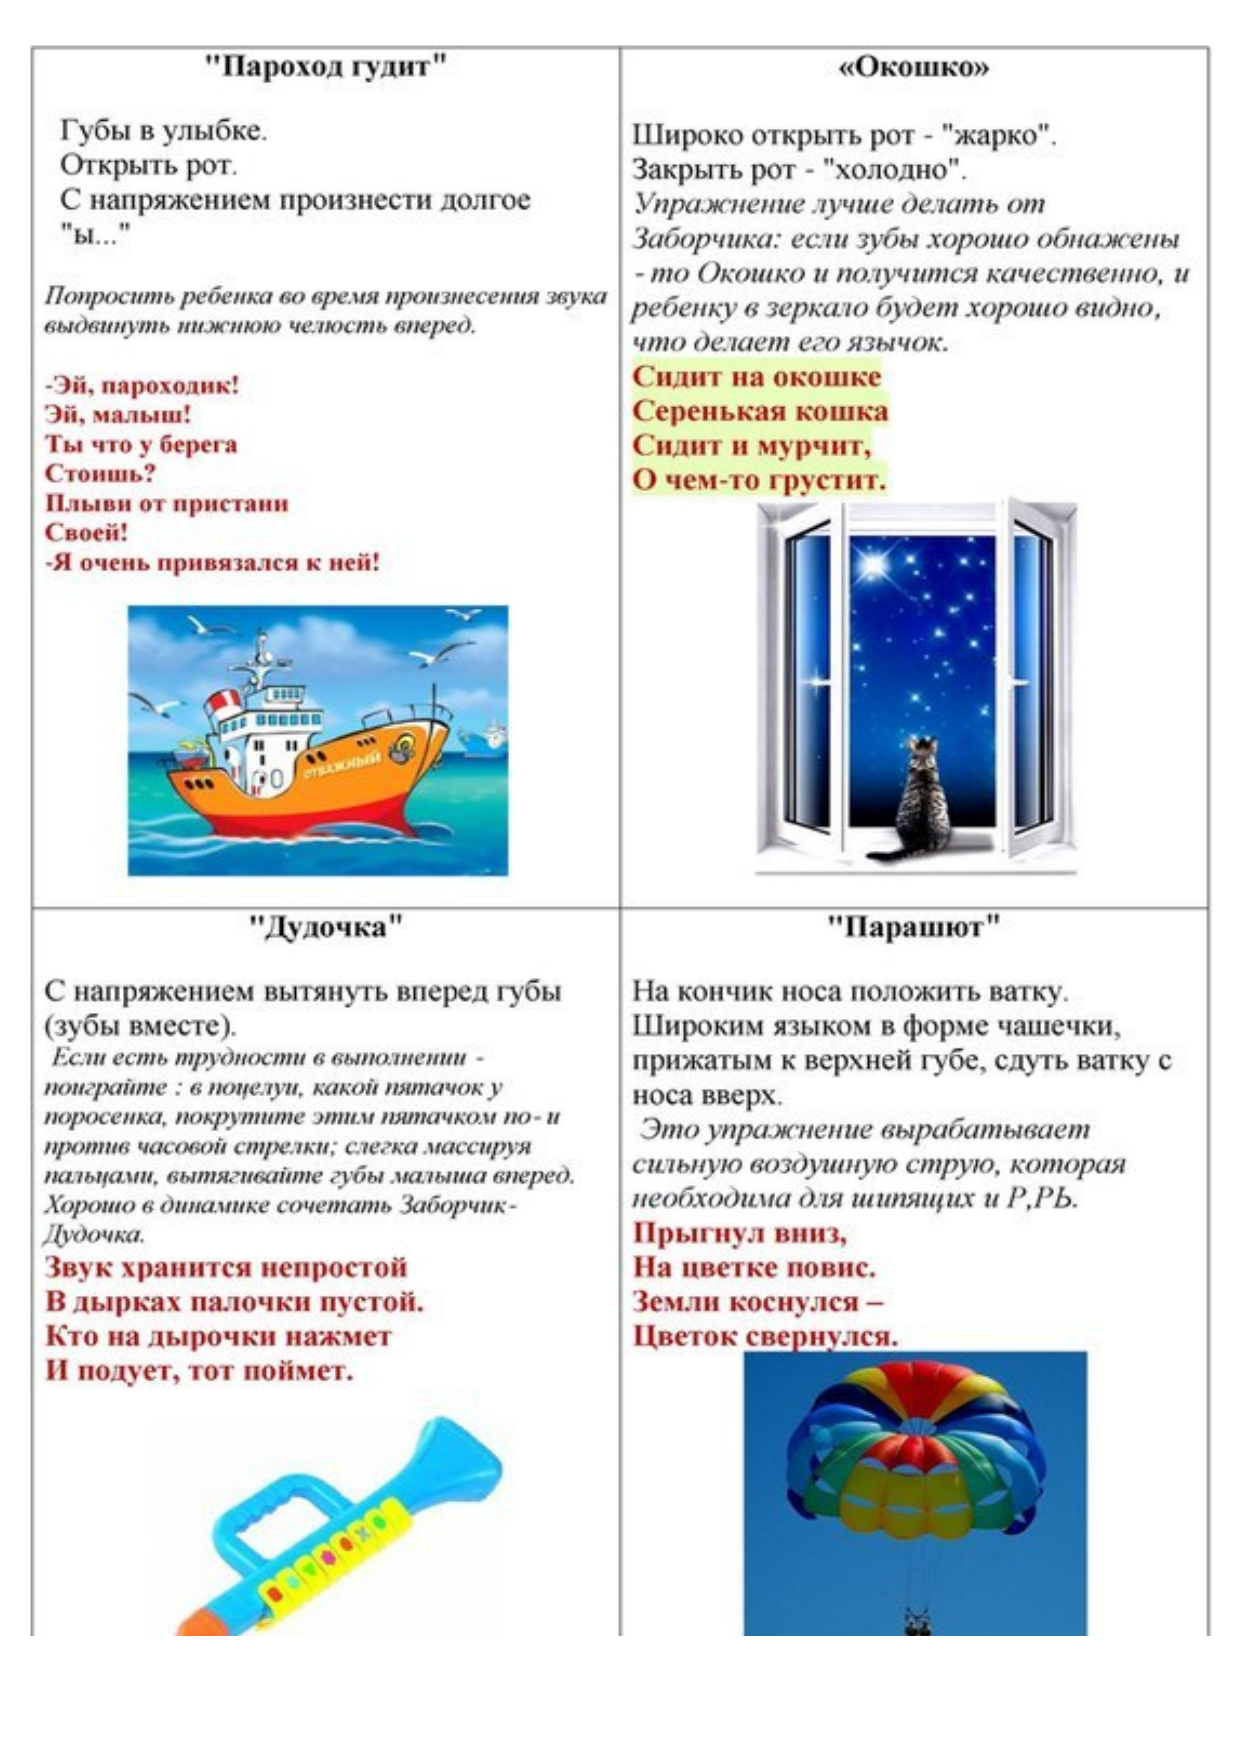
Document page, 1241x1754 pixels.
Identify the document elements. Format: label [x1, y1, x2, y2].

picture [29, 44, 1214, 1636]
